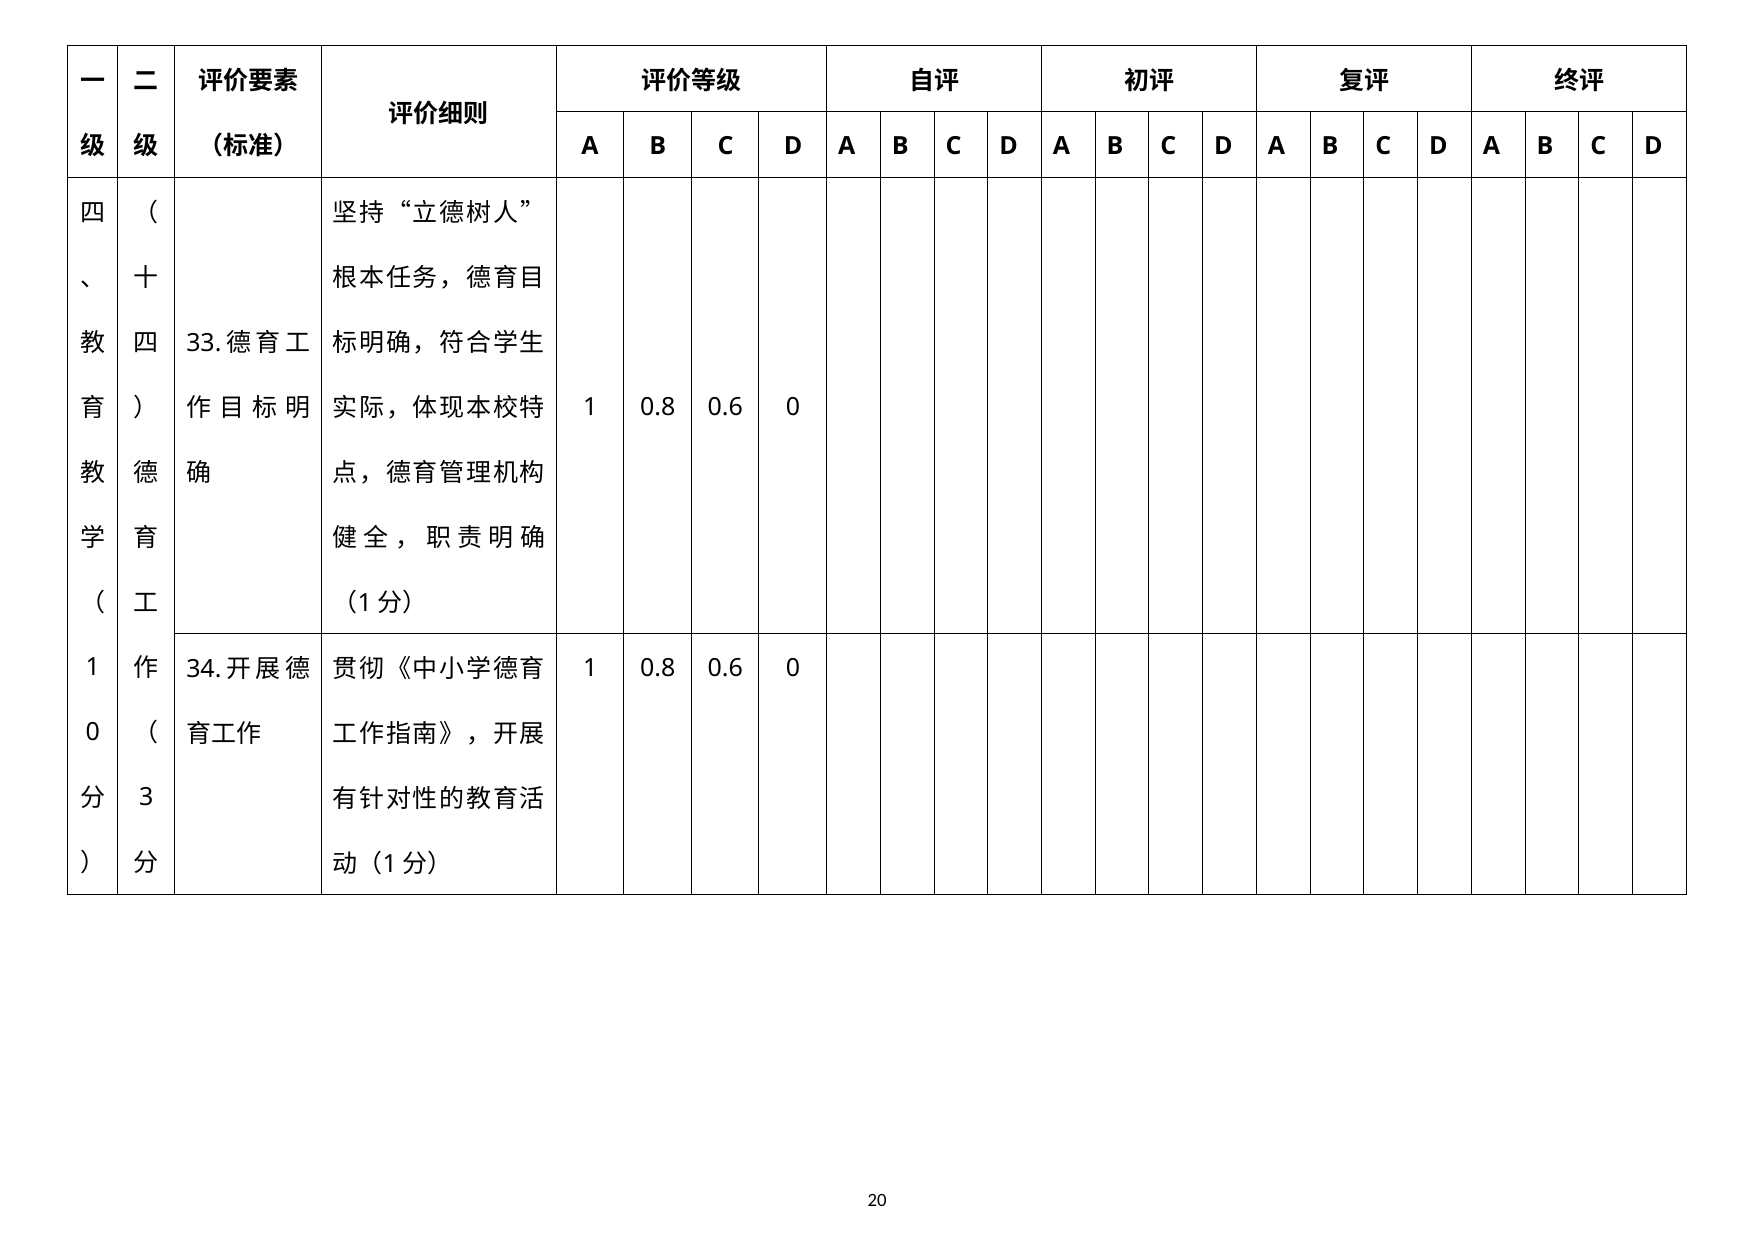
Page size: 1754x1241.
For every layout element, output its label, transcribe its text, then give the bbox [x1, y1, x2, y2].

table_cell D [1418, 112, 1471, 177]
table_cell C [935, 112, 987, 177]
table_cell B [1096, 112, 1148, 177]
table_cell 0.8 [624, 634, 691, 894]
table_cell [1042, 178, 1095, 633]
table_cell D [988, 112, 1041, 177]
table_cell D [1203, 112, 1256, 177]
table_cell [1364, 178, 1417, 633]
table_cell [1579, 634, 1632, 894]
table_cell [881, 178, 934, 633]
table_cell [935, 178, 987, 633]
table_cell [1579, 178, 1632, 633]
table_cell A [1042, 112, 1095, 177]
table_cell A [1257, 112, 1310, 177]
table_cell [1149, 178, 1202, 633]
table_cell A [557, 112, 623, 177]
table_cell [1311, 634, 1363, 894]
table_cell [1257, 178, 1310, 633]
table_cell B [1311, 112, 1363, 177]
table_cell [1257, 634, 1310, 894]
table_cell [1472, 178, 1525, 633]
table_header 初评 [1042, 46, 1256, 111]
table_cell D [759, 112, 826, 177]
table_cell C [1149, 112, 1202, 177]
table_cell [827, 634, 880, 894]
table_cell [881, 634, 934, 894]
table_header 终评 [1472, 46, 1686, 111]
table_header 复评 [1257, 46, 1471, 111]
table_cell [1472, 634, 1525, 894]
table_cell [1633, 178, 1686, 633]
table_cell [935, 634, 987, 894]
table_header 评价要素（标准） [175, 46, 321, 177]
table_cell 0.6 [692, 178, 758, 633]
table_cell [988, 634, 1041, 894]
table_cell 1 [557, 634, 623, 894]
table_cell [1311, 178, 1363, 633]
table_cell 34.开展德育工作 [175, 634, 321, 894]
table_cell [1526, 634, 1578, 894]
table_cell [1418, 634, 1471, 894]
table_cell 四、教育教学 （10分） [68, 178, 117, 894]
table_cell [1096, 178, 1148, 633]
table_cell C [692, 112, 758, 177]
table_cell B [881, 112, 934, 177]
table_cell [1364, 634, 1417, 894]
table_cell B [1526, 112, 1578, 177]
table_cell [1203, 634, 1256, 894]
table_cell [1203, 178, 1256, 633]
table_cell （十四）德育工作 （3分） [118, 178, 174, 894]
table_cell [1149, 634, 1202, 894]
table_cell [1418, 178, 1471, 633]
table_cell [1042, 634, 1095, 894]
table_cell C [1579, 112, 1632, 177]
table_cell [1633, 634, 1686, 894]
table_cell [988, 178, 1041, 633]
table_cell 0.8 [624, 178, 691, 633]
table_cell 0 [759, 634, 826, 894]
table_header 评价等级 [557, 46, 826, 111]
table_cell 1 [557, 178, 623, 633]
table_header 自评 [827, 46, 1041, 111]
table_cell 0.6 [692, 634, 758, 894]
table_cell A [827, 112, 880, 177]
table_header 评价细则 [322, 46, 556, 177]
table_header 一级 指标 [68, 46, 117, 177]
table_cell D [1633, 112, 1686, 177]
table_cell C [1364, 112, 1417, 177]
table_cell 坚持“立德树人”根本任务，德育目标明确，符合学生实际，体现本校特点，德育管理机构健全，职责明确（1分） [322, 178, 556, 633]
table_cell [1096, 634, 1148, 894]
table_cell [1526, 178, 1578, 633]
table_cell 33.德育工作目标明确 [175, 178, 321, 633]
table_header 二级 指标 [118, 46, 174, 177]
table_cell A [1472, 112, 1525, 177]
table_cell B [624, 112, 691, 177]
table_cell [827, 178, 880, 633]
table_cell 贯彻《中小学德育工作指南》，开展有针对性的教育活动（1分） [322, 634, 556, 894]
table_cell 0 [759, 178, 826, 633]
